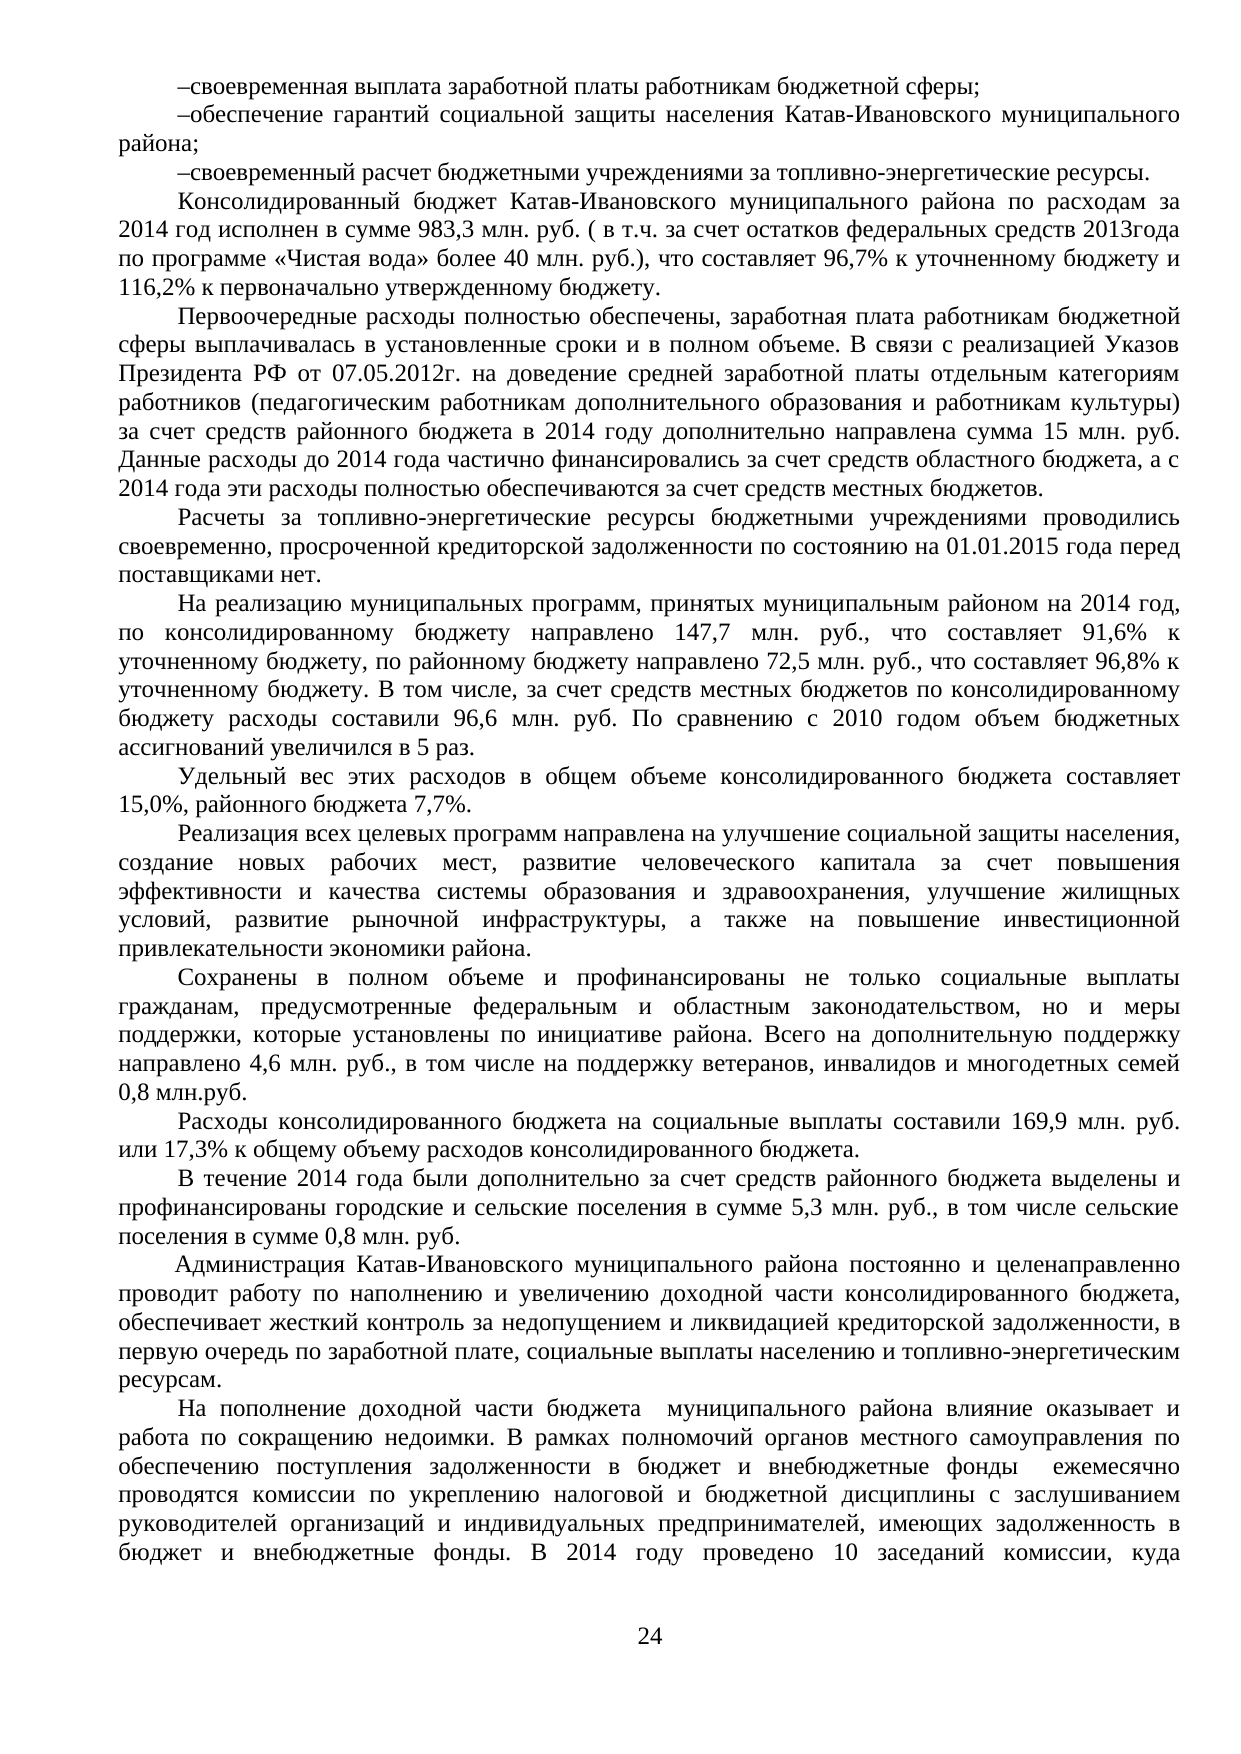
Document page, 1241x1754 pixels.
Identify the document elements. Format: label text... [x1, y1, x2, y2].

text Консолидированный бюджет Катав-Ивановского муниципального района по расходам за 2014 год исполнен в сумме 983,3 млн. руб. ( в т.ч. за счет остатков федеральных средств 2013года по программе «Чистая вода» более 40 млн. руб.), что составляет 96,7% к уточненному бюджету и 116,2% к первоначально утвержденному бюджету. [118, 186, 1181, 301]
text –своевременная выплата заработной платы работникам бюджетной сферы; [118, 71, 1181, 99]
text На реализацию муниципальных программ, принятых муниципальным районом на 2014 год, по консолидированному бюджету направлено 147,7 млн. руб., что составляет 91,6% к уточненному бюджету, по районному бюджету направлено 72,5 млн. руб., что составляет 96,8% к уточненному бюджету. В том числе, за счет средств местных бюджетов по консолидированному бюджету расходы составили 96,6 млн. руб. По сравнению с 2010 годом объем бюджетных ассигнований увеличился в 5 раз. [118, 588, 1181, 761]
text Первоочередные расходы полностью обеспечены, заработная плата работникам бюджетной сферы выплачивалась в установленные сроки и в полном объеме. В связи с реализацией Указов Президента РФ от 07.05.2012г. на доведение средней заработной платы отдельным категориям работников (педагогическим работникам дополнительного образования и работникам культуры) за счет средств районного бюджета в 2014 году дополнительно направлена сумма 15 млн. руб. Данные расходы до 2014 года частично финансировались за счет средств областного бюджета, а с 2014 года эти расходы полностью обеспечиваются за счет средств местных бюджетов. [118, 301, 1181, 502]
text В течение 2014 года были дополнительно за счет средств районного бюджета выделены и профинансированы городские и сельские поселения в сумме 5,3 млн. руб., в том числе сельские поселения в сумме 0,8 млн. руб. [118, 1163, 1181, 1249]
text –обеспечение гарантий социальной защиты населения Катав-Ивановского муниципального района; [118, 99, 1181, 157]
text Расходы консолидированного бюджета на социальные выплаты составили 169,9 млн. руб. или 17,3% к общему объему расходов консолидированного бюджета. [118, 1106, 1181, 1163]
text Реализация всех целевых программ направлена на улучшение социальной защиты населения, создание новых рабочих мест, развитие человеческого капитала за счет повышения эффективности и качества системы образования и здравоохранения, улучшение жилищных условий, развитие рыночной инфраструктуры, а также на повышение инвестиционной привлекательности экономики района. [118, 818, 1181, 962]
text –своевременный расчет бюджетными учреждениями за топливно-энергетические ресурсы. [118, 157, 1181, 186]
text Удельный вес этих расходов в общем объеме консолидированного бюджета составляет 15,0%, районного бюджета 7,7%. [118, 761, 1181, 818]
text Расчеты за топливно-энергетические ресурсы бюджетными учреждениями проводились своевременно, просроченной кредиторской задолженности по состоянию на 01.01.2015 года перед поставщиками нет. [118, 502, 1181, 588]
text Сохранены в полном объеме и профинансированы не только социальные выплаты гражданам, предусмотренные федеральным и областным законодательством, но и меры поддержки, которые установлены по инициативе района. Всего на дополнительную поддержку направлено 4,6 млн. руб., в том числе на поддержку ветеранов, инвалидов и многодетных семей 0,8 млн.руб. [118, 962, 1181, 1106]
text Администрация Катав-Ивановского муниципального района постоянно и целенаправленно проводит работу по наполнению и увеличению доходной части консолидированного бюджета, обеспечивает жесткий контроль за недопущением и ликвидацией кредиторской задолженности, в первую очередь по заработной плате, социальные выплаты населению и топливно-энергетическим ресурсам. [118, 1249, 1181, 1393]
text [118, 1393, 1181, 1566]
